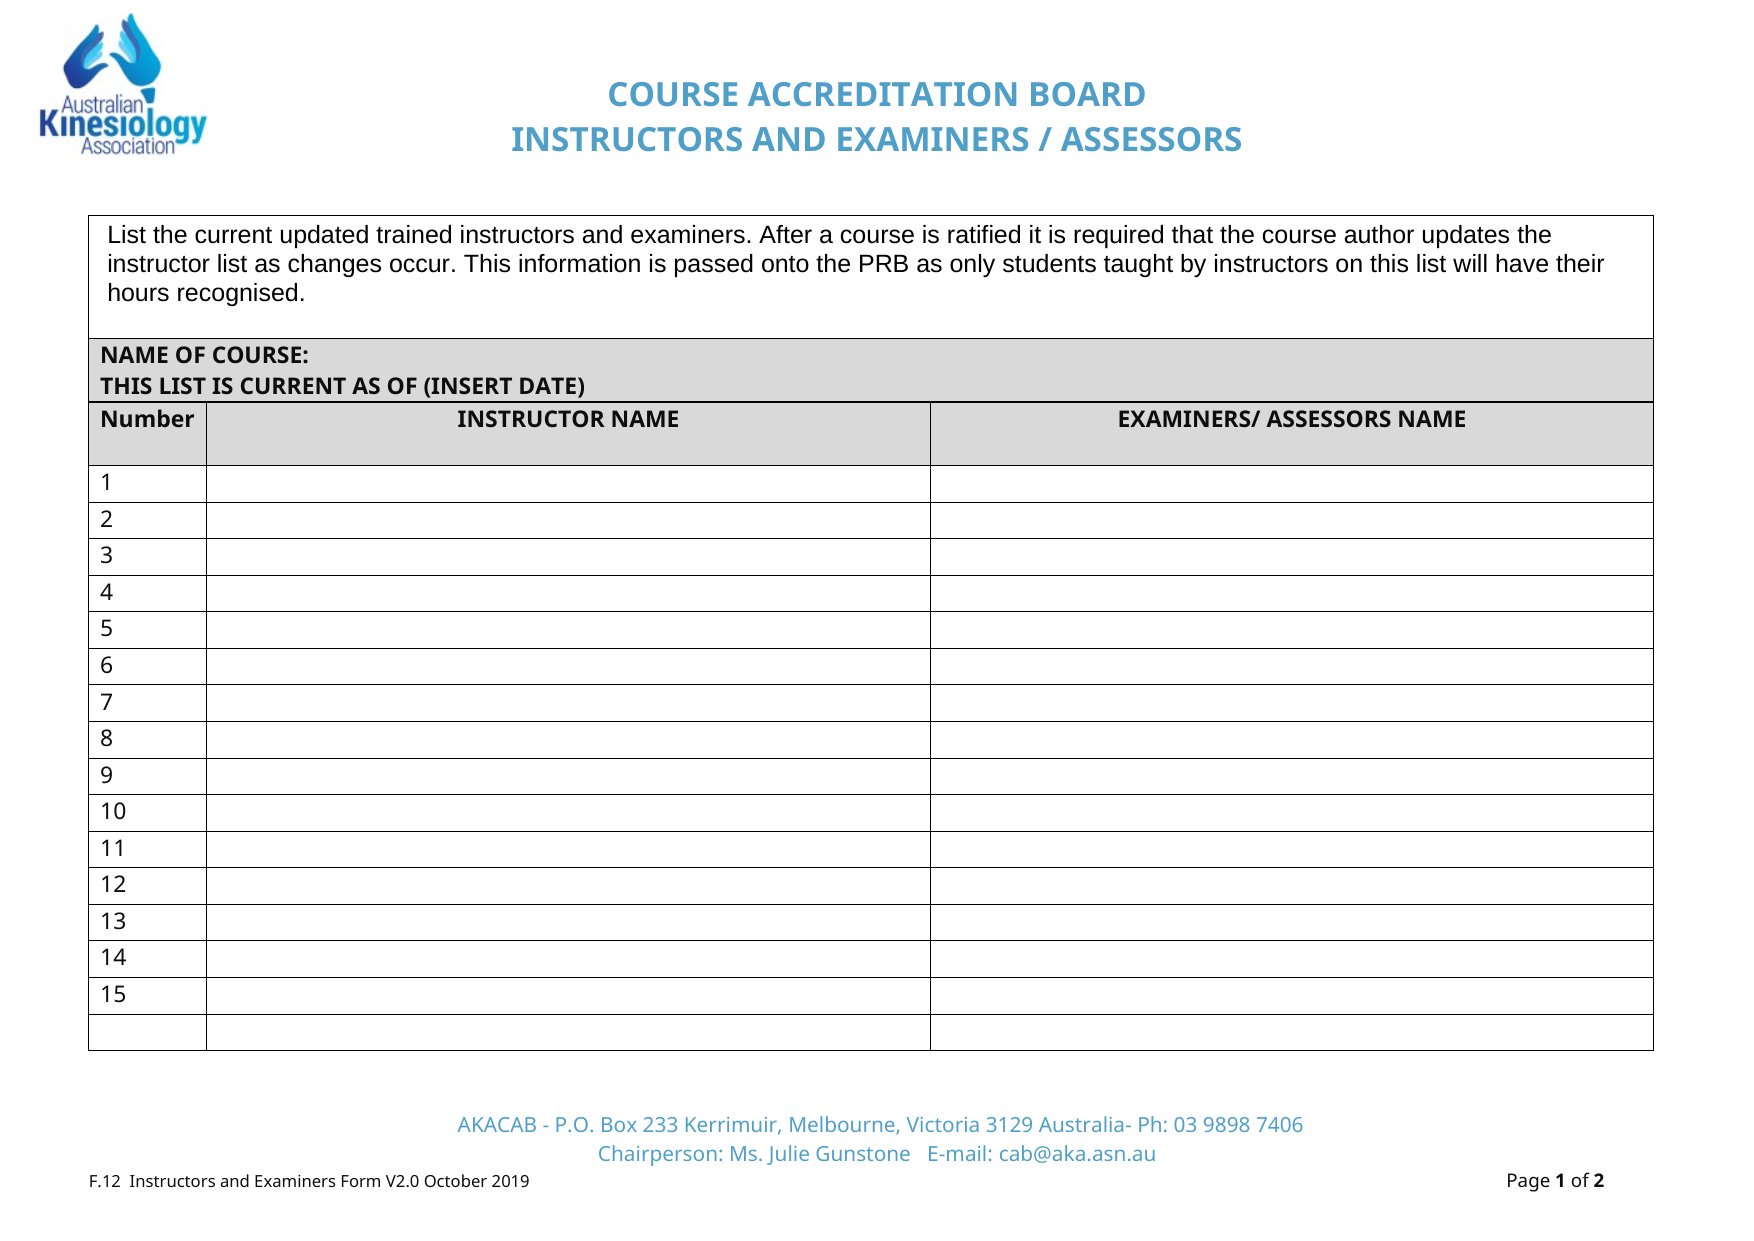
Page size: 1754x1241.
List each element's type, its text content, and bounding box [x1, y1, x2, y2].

table_cell [207, 795, 930, 831]
table_cell 7 [89, 685, 206, 721]
table_cell [931, 612, 1653, 648]
table_cell [931, 759, 1653, 794]
table_cell [931, 795, 1653, 831]
table_cell [931, 503, 1653, 538]
table_cell 5 [89, 612, 206, 648]
table_cell [207, 868, 930, 904]
table_cell [207, 832, 930, 867]
table_cell INSTRUCTOR NAME [207, 403, 930, 465]
table_cell 11 [89, 832, 206, 867]
table_cell 8 [89, 722, 206, 757]
table_cell [207, 539, 930, 575]
table_cell 6 [89, 649, 206, 684]
table_cell [931, 722, 1653, 757]
table_cell [207, 685, 930, 721]
table_cell [207, 649, 930, 684]
table_header List the current updated trained instructors and examiners. After a course is ratified it is required that the course author updates the instructor list as changes occur. This information is passed onto the PRB as only students taught by instructors on this list will have their hours recognised. [89, 216, 1653, 338]
table_cell 14 [89, 941, 206, 977]
table_cell 3 [89, 539, 206, 575]
table_cell [931, 649, 1653, 684]
table_cell [207, 503, 930, 538]
table_cell [207, 466, 930, 502]
table_cell 9 [89, 759, 206, 794]
table_cell 4 [89, 576, 206, 611]
table_cell [931, 1015, 1653, 1049]
table_cell [931, 905, 1653, 940]
table_cell [931, 868, 1653, 904]
table_cell 15 [89, 978, 206, 1013]
table_cell [931, 978, 1653, 1013]
picture [32, 13, 209, 165]
table_cell [207, 905, 930, 940]
table_cell [207, 576, 930, 611]
table_cell [931, 466, 1653, 502]
table_cell EXAMINERS/ ASSESSORS NAME [931, 403, 1653, 465]
table_cell 10 [89, 795, 206, 831]
table_cell [931, 539, 1653, 575]
table_cell Number [89, 403, 206, 465]
table_cell [207, 759, 930, 794]
table_cell [931, 941, 1653, 977]
table_cell [89, 1015, 206, 1049]
table_cell [207, 612, 930, 648]
table_cell [207, 722, 930, 757]
table_cell NAME OF COURSE: THIS LIST IS CURRENT AS OF (INSERT DATE) [89, 339, 1653, 401]
table_cell [931, 685, 1653, 721]
table_cell 1 [89, 466, 206, 502]
table_cell [931, 832, 1653, 867]
table_cell [207, 941, 930, 977]
table_cell 12 [89, 868, 206, 904]
table_cell [207, 1015, 930, 1049]
table_cell [207, 978, 930, 1013]
table_cell 13 [89, 905, 206, 940]
table_cell 2 [89, 503, 206, 538]
table_cell [931, 576, 1653, 611]
